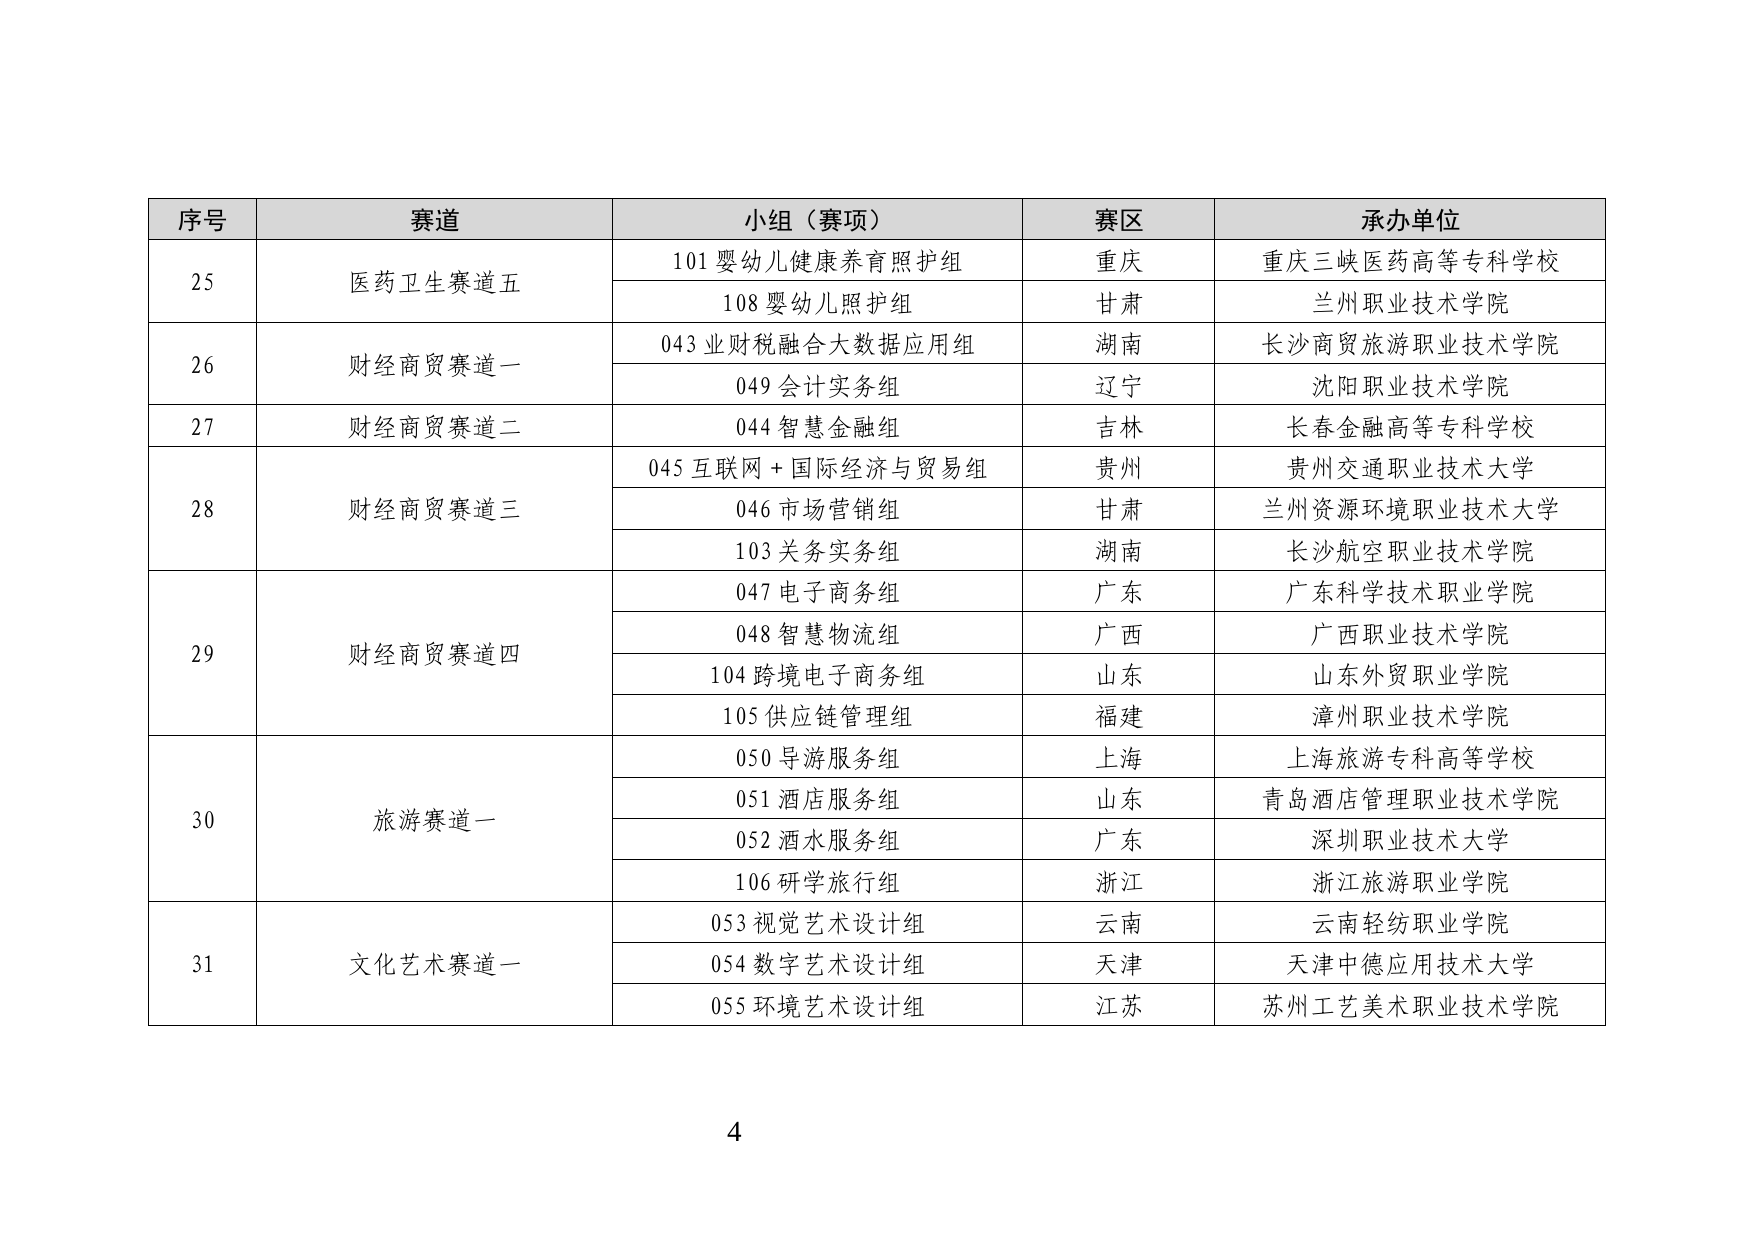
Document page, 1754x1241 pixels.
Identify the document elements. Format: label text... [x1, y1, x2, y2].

table_cell 上海旅游专科高等学校 [1215, 736, 1605, 777]
table_cell 048智慧物流组 [613, 612, 1022, 652]
table_cell 甘肃 [1023, 488, 1214, 528]
table_cell 广西职业技术学院 [1215, 612, 1605, 652]
table_cell 044智慧金融组 [613, 405, 1022, 446]
table_cell 长沙商贸旅游职业技术学院 [1215, 323, 1605, 363]
table_header 承办单位 [1215, 199, 1605, 239]
table_cell 财经商贸赛道三 [257, 447, 612, 570]
table_cell 云南轻纺职业学院 [1215, 902, 1605, 942]
table_cell 财经商贸赛道四 [257, 571, 612, 735]
table_cell 30 [149, 736, 256, 901]
table_cell 山东 [1023, 778, 1214, 818]
table_cell 文化艺术赛道一 [257, 902, 612, 1025]
table_cell 甘肃 [1023, 281, 1214, 322]
table_cell 31 [149, 902, 256, 1025]
table_cell 26 [149, 323, 256, 404]
table_cell 辽宁 [1023, 364, 1214, 404]
table_cell 053视觉艺术设计组 [613, 902, 1022, 942]
table_cell 天津 [1023, 943, 1214, 983]
table_cell 055环境艺术设计组 [613, 984, 1022, 1025]
table_cell 湖南 [1023, 323, 1214, 363]
table_cell 江苏 [1023, 984, 1214, 1025]
table_cell 漳州职业技术学院 [1215, 695, 1605, 735]
table_cell 104跨境电子商务组 [613, 654, 1022, 694]
table_cell 云南 [1023, 902, 1214, 942]
table_cell 27 [149, 405, 256, 446]
table_cell 山东 [1023, 654, 1214, 694]
table_cell 045互联网＋国际经济与贸易组 [613, 447, 1022, 487]
table_cell 浙江 [1023, 860, 1214, 901]
table_cell 29 [149, 571, 256, 735]
table_cell 105供应链管理组 [613, 695, 1022, 735]
table_cell 广东 [1023, 571, 1214, 611]
table_cell 052酒水服务组 [613, 819, 1022, 859]
table_cell 上海 [1023, 736, 1214, 777]
table_header 序号 [149, 199, 256, 239]
table_cell 054数字艺术设计组 [613, 943, 1022, 983]
table_cell 长春金融高等专科学校 [1215, 405, 1605, 446]
table_cell 050导游服务组 [613, 736, 1022, 777]
table_cell 重庆 [1023, 240, 1214, 280]
table_cell 25 [149, 240, 256, 322]
table_cell 山东外贸职业学院 [1215, 654, 1605, 694]
table_cell 沈阳职业技术学院 [1215, 364, 1605, 404]
table_header 赛区 [1023, 199, 1214, 239]
table_cell 兰州职业技术学院 [1215, 281, 1605, 322]
table_cell 吉林 [1023, 405, 1214, 446]
table_cell 旅游赛道一 [257, 736, 612, 901]
table_cell 重庆三峡医药高等专科学校 [1215, 240, 1605, 280]
table_cell 福建 [1023, 695, 1214, 735]
table_header 小组（赛项） [613, 199, 1022, 239]
table_cell 长沙航空职业技术学院 [1215, 530, 1605, 570]
table_cell 051酒店服务组 [613, 778, 1022, 818]
table_cell 101婴幼儿健康养育照护组 [613, 240, 1022, 280]
table_cell 贵州 [1023, 447, 1214, 487]
table_cell 苏州工艺美术职业技术学院 [1215, 984, 1605, 1025]
table_cell 047电子商务组 [613, 571, 1022, 611]
table_cell 贵州交通职业技术大学 [1215, 447, 1605, 487]
table_cell 049会计实务组 [613, 364, 1022, 404]
table_header 赛道 [257, 199, 612, 239]
table_cell 财经商贸赛道二 [257, 405, 612, 446]
table_cell 财经商贸赛道一 [257, 323, 612, 404]
table_cell 046市场营销组 [613, 488, 1022, 528]
table_cell 广东科学技术职业学院 [1215, 571, 1605, 611]
table_cell 广西 [1023, 612, 1214, 652]
table_cell 108婴幼儿照护组 [613, 281, 1022, 322]
table_cell 浙江旅游职业学院 [1215, 860, 1605, 901]
table_cell 青岛酒店管理职业技术学院 [1215, 778, 1605, 818]
table_cell 医药卫生赛道五 [257, 240, 612, 322]
table_cell 043业财税融合大数据应用组 [613, 323, 1022, 363]
table_cell 兰州资源环境职业技术大学 [1215, 488, 1605, 528]
table_cell 28 [149, 447, 256, 570]
table_cell 天津中德应用技术大学 [1215, 943, 1605, 983]
table_cell 106研学旅行组 [613, 860, 1022, 901]
table_cell 103关务实务组 [613, 530, 1022, 570]
table_cell 深圳职业技术大学 [1215, 819, 1605, 859]
table_cell 广东 [1023, 819, 1214, 859]
table_cell 湖南 [1023, 530, 1214, 570]
